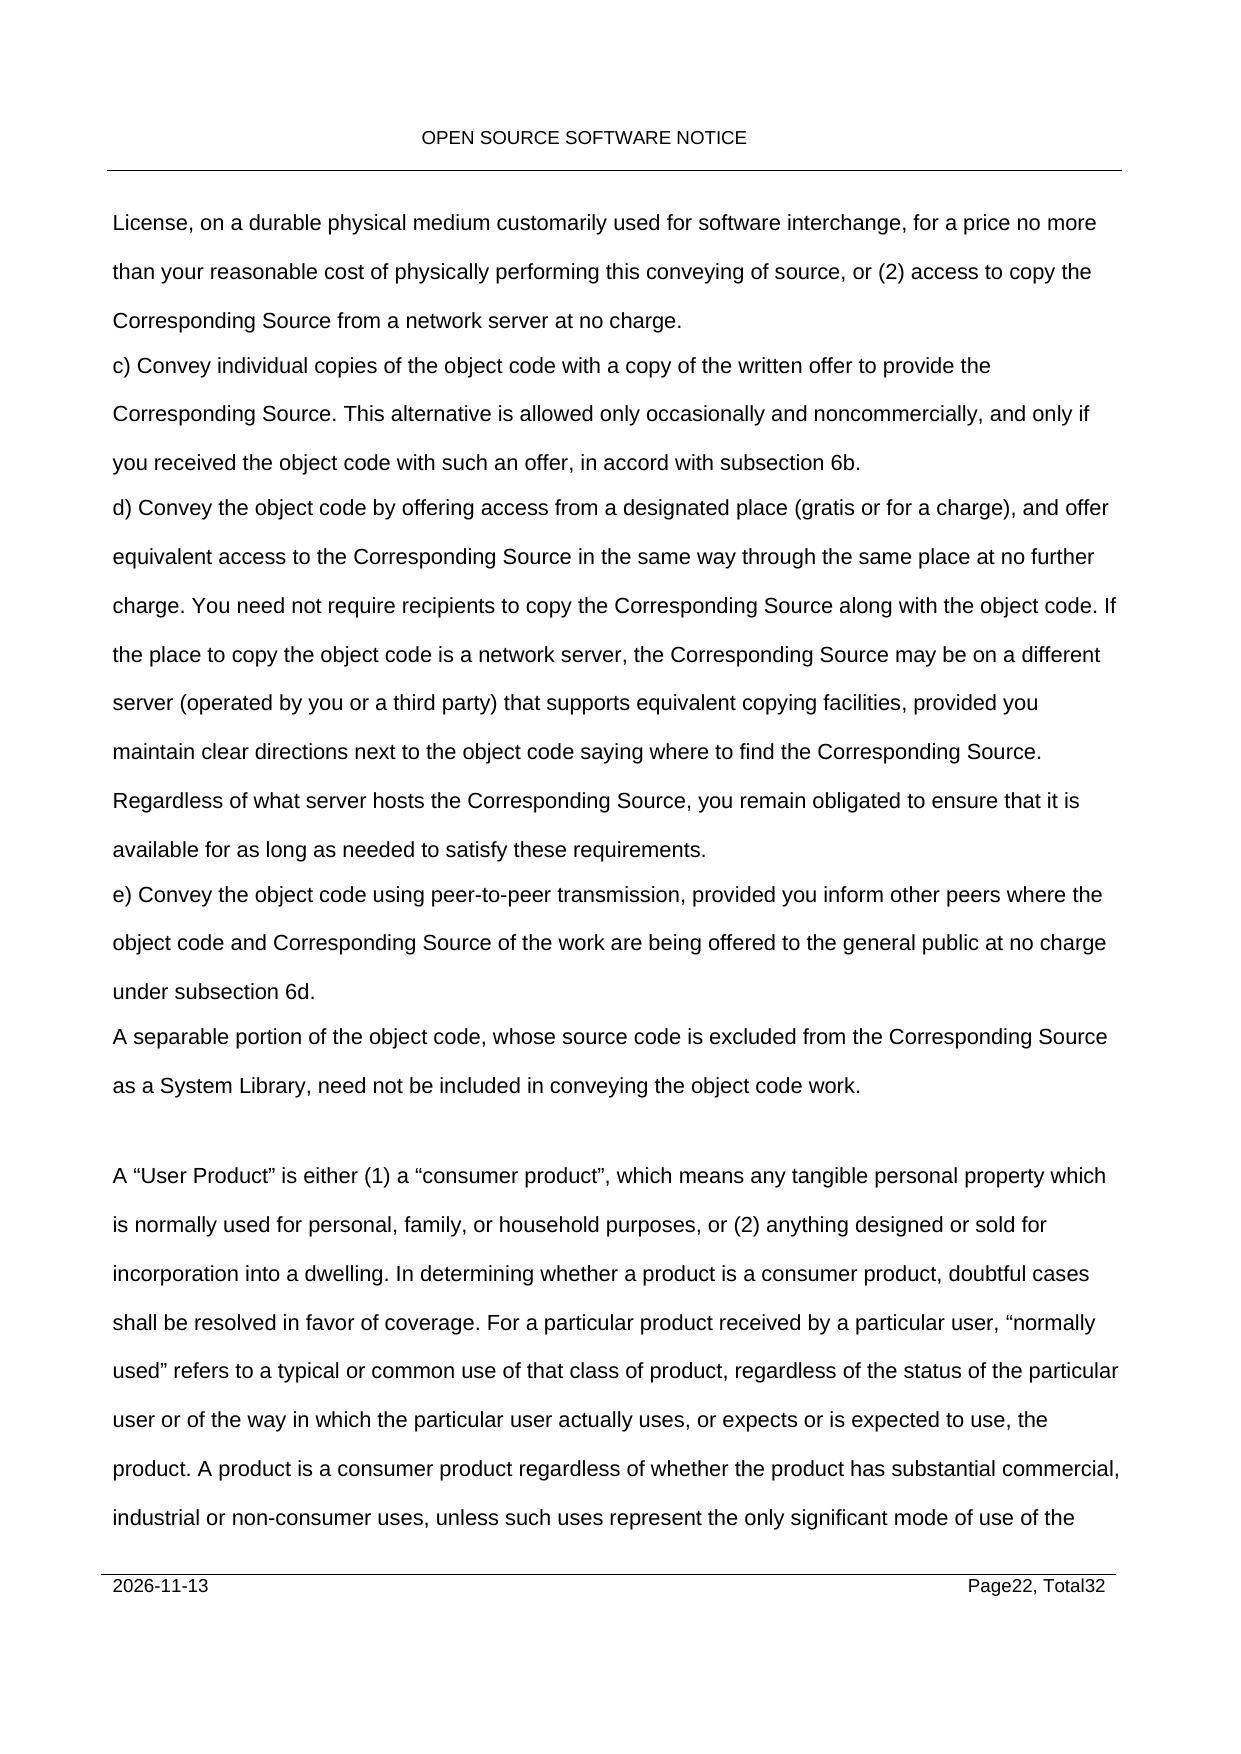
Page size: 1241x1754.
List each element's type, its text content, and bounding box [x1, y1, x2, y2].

text c) Convey individual copies of the object code with a copy of the written offer to provide the Corresponding Source. This alternative is allowed only occasionally and noncommercially, and only if you received the object code with such an offer, in accord with subsection 6b. [112, 349, 1128, 479]
text d) Convey the object code by offering access from a designated place (gratis or for a charge), and offer equivalent access to the Corresponding Source in the same way through the same place at no further charge. You need not require recipients to copy the Corresponding Source along with the object code. If the place to copy the object code is a network server, the Corresponding Source may be on a different server (operated by you or a third party) that supports equivalent copying facilities, provided you maintain clear directions next to the object code saying where to find the Corresponding Source. Regardless of what server hosts the Corresponding Source, you remain obligated to ensure that it is available for as long as needed to satisfy these requirements. [112, 492, 1128, 865]
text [112, 1159, 1128, 1533]
text e) Convey the object code using peer-to-peer transmission, provided you inform other peers where the object code and Corresponding Source of the work are being offered to the general public at no charge under subsection 6d. [112, 878, 1128, 1008]
text A separable portion of the object code, whose source code is excluded from the Corresponding Source as a System Library, need not be included in conveying the object code work. [112, 1021, 1128, 1102]
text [112, 206, 1128, 336]
